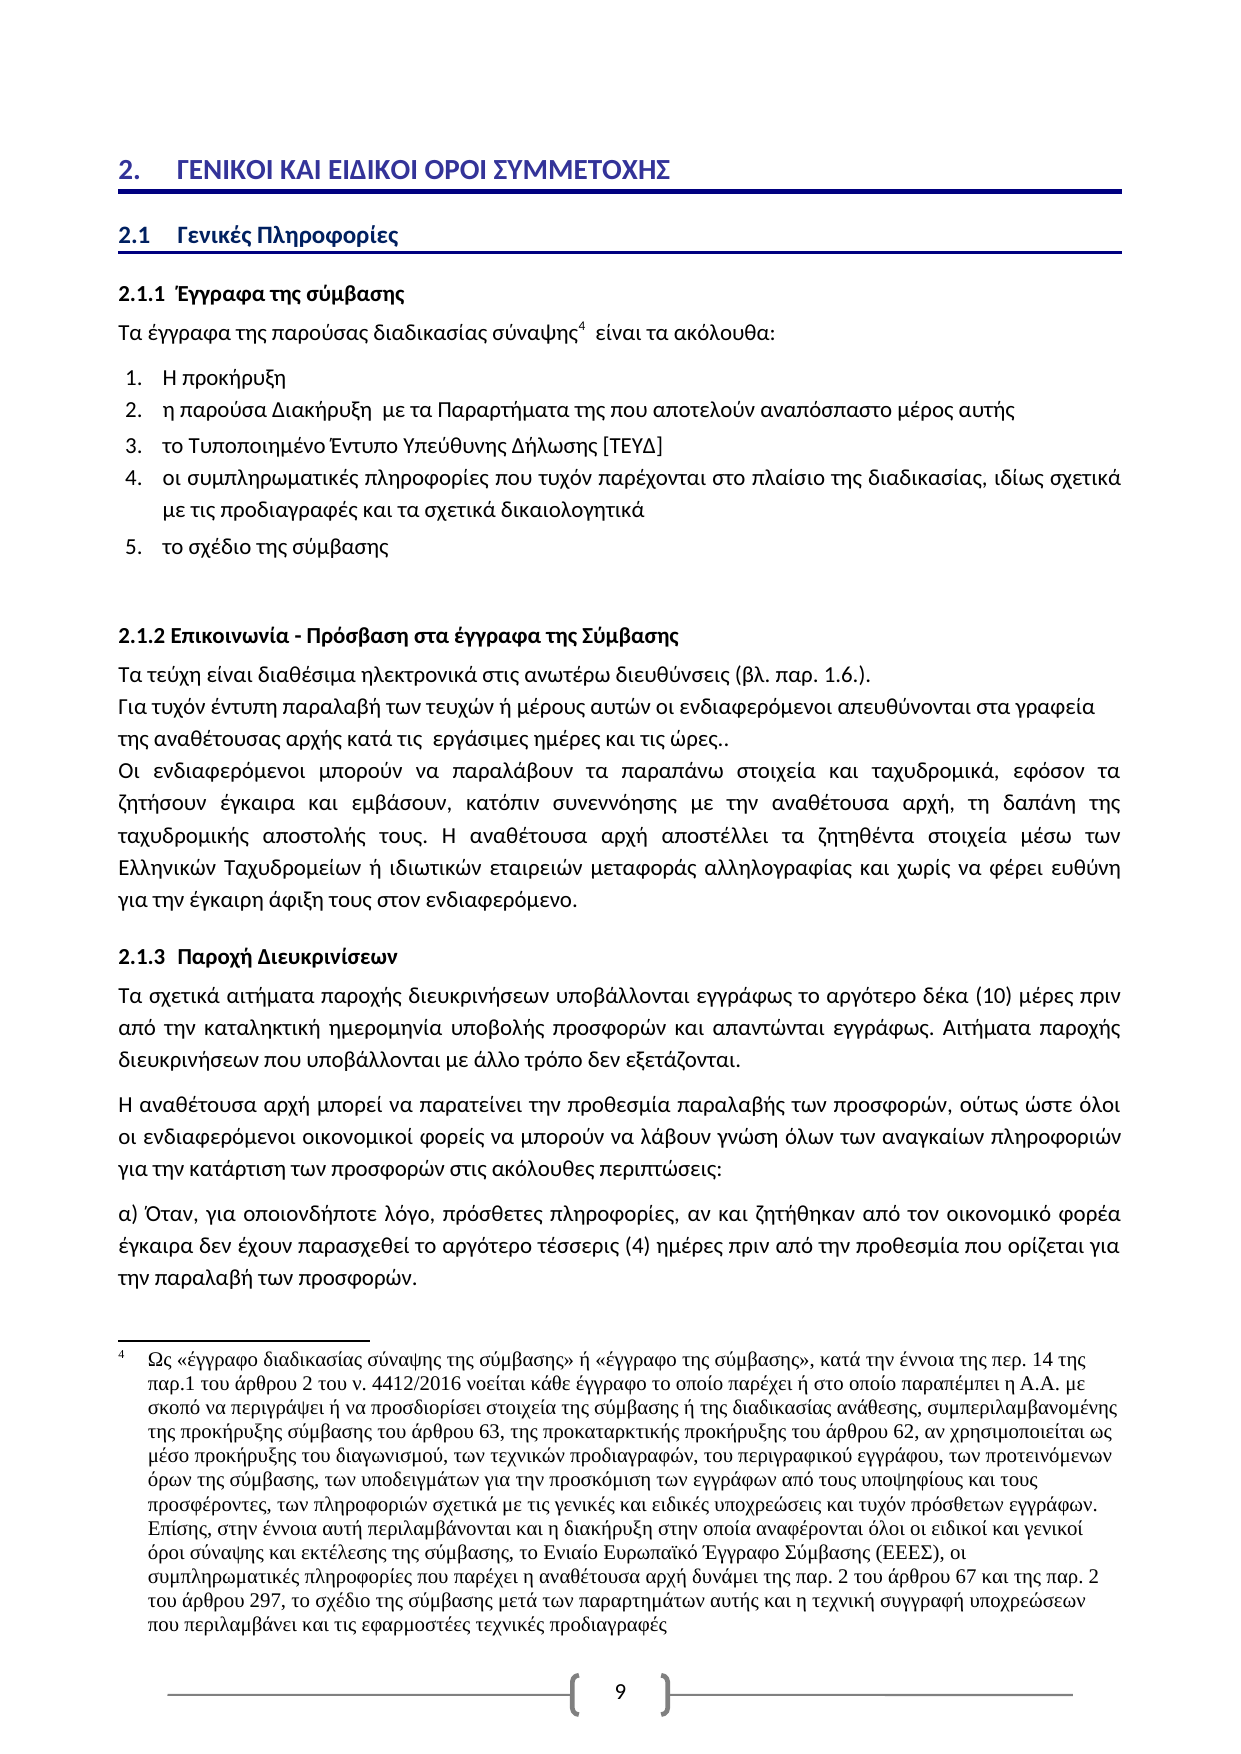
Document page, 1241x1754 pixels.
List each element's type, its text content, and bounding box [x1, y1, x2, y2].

list οι συμπληρωματικές πληροφορίες που τυχόν παρέχονται στο πλαίσιο της διαδικασίας, ιδίως σχετικά με τις προδιαγραφές και τα σχετικά δικαιολογητικά [125, 463, 1122, 524]
subtitle 2.1.2 Επικοινωνία - Πρόσβαση στα έγγραφα της Σύμβασης [118, 621, 1122, 649]
list το Τυποποιημένο Έντυπο Υπεύθυνης Δήλωσης [ΤΕΥΔ] [125, 431, 1122, 459]
subtitle 2.1.1 Έγγραφα της σύμβασης [118, 279, 1122, 308]
text Οι ενδιαφερόμενοι μπορούν να παραλάβουν τα παραπάνω στοιχεία και ταχυδρομικά, εφόσον τα ζητήσουν έγκαιρα και εμβάσουν, κατόπιν συνεννόησης με την αναθέτουσα αρχή, τη δαπάνη της ταχυδρομικής αποστολής τους. Η αναθέτουσα αρχή αποστέλλει τα ζητηθέντα στοιχεία μέσω των Ελληνικών Ταχυδρομείων ή ιδιωτικών εταιρειών μεταφοράς αλληλογραφίας και χωρίς να φέρει ευθύνη για την έγκαιρη άφιξη τους στον ενδιαφερόμενο. [118, 756, 1122, 913]
list H προκήρυξη [125, 363, 1122, 391]
text Τα σχετικά αιτήματα παροχής διευκρινήσεων υποβάλλονται εγγράφως το αργότερο δέκα (10) μέρες πριν από την καταληκτική ημερομηνία υποβολής προσφορών και απαντώνται εγγράφως. Αιτήματα παροχής διευκρινήσεων που υποβάλλονται με άλλο τρόπο δεν εξετάζονται. [118, 981, 1122, 1073]
subtitle 2. ΓΕΝΙΚΟΙ ΚΑΙ ΕΙΔΙΚΟΙ ΟΡΟΙ ΣΥΜΜΕΤΟΧΗΣ [118, 151, 1122, 189]
text Για τυχόν έντυπη παραλαβή των τευχών ή μέρους αυτών οι ενδιαφερόμενοι απευθύνονται στα γραφεία της αναθέτουσας αρχής κατά τις εργάσιμες ημέρες και τις ώρες.. [118, 692, 1122, 752]
text Η αναθέτουσα αρχή μπορεί να παρατείνει την προθεσμία παραλαβής των προσφορών, ούτως ώστε όλοι οι ενδιαφερόμενοι οικονομικοί φορείς να μπορούν να λάβουν γνώση όλων των αναγκαίων πληροφοριών για την κατάρτιση των προσφορών στις ακόλουθες περιπτώσεις: [118, 1090, 1122, 1182]
subtitle 2.1.3 Παροχή Διευκρινίσεων [118, 942, 1122, 970]
list η παρούσα Διακήρυξη με τα Παραρτήματα της που αποτελούν αναπόσπαστο μέρος αυτής [125, 395, 1122, 423]
text α) Όταν, για οποιονδήποτε λόγο, πρόσθετες πληροφορίες, αν και ζητήθηκαν από τον οικονομικό φορέα έγκαιρα δεν έχουν παρασχεθεί το αργότερο τέσσερις (4) ημέρες πριν από την προθεσμία που ορίζεται για την παραλαβή των προσφορών. [118, 1199, 1122, 1291]
text Τα τεύχη είναι διαθέσιμα ηλεκτρονικά στις ανωτέρω διευθύνσεις (βλ. παρ. 1.6.). [118, 660, 1122, 688]
subtitle 2.1 Γενικές Πληροφορίες [118, 219, 1122, 251]
text Τα έγγραφα της παρούσας διαδικασίας σύναψης είναι τα ακόλουθα: [118, 318, 1122, 346]
list το σχέδιο της σύμβασης [125, 532, 1122, 560]
